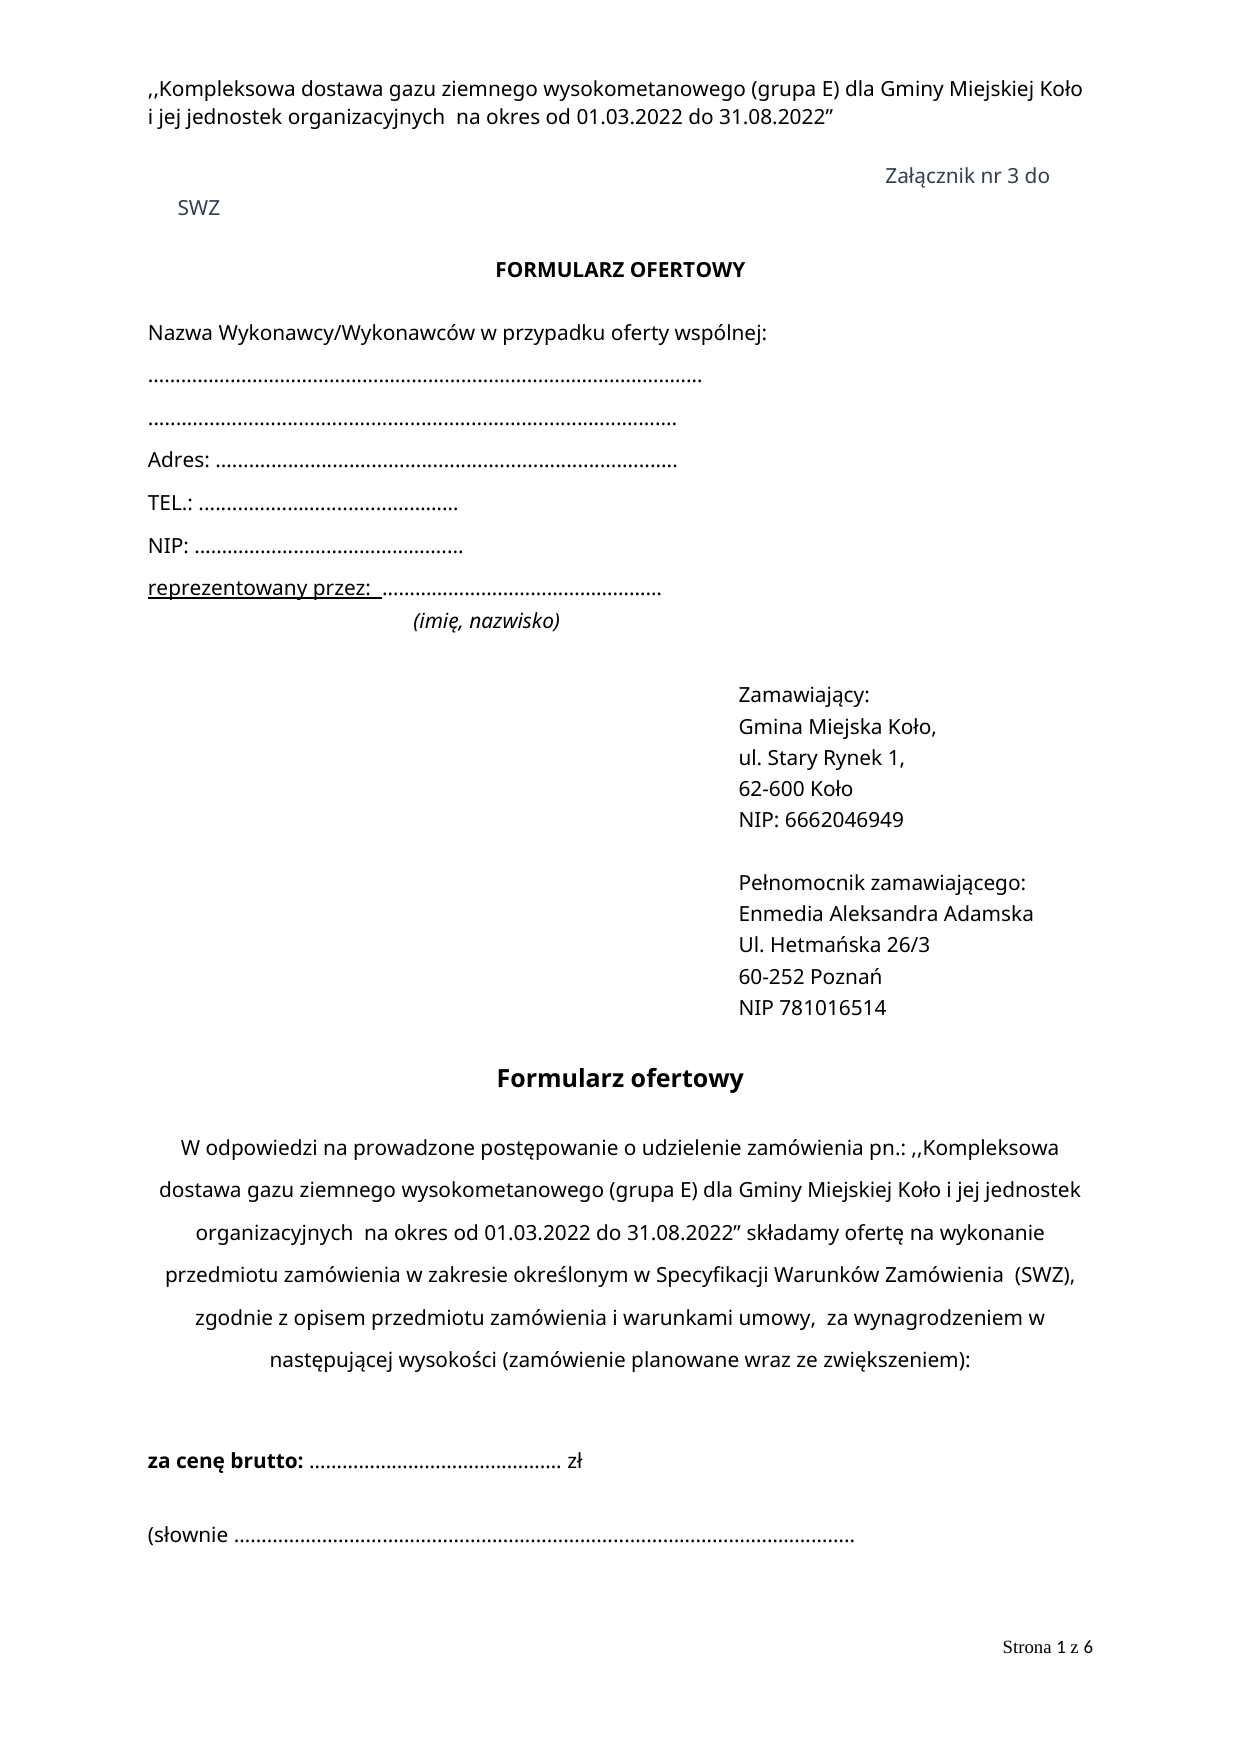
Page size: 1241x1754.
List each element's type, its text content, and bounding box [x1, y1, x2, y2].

text ............................................................................................... [148, 403, 1093, 431]
text (imię, nazwisko) [148, 606, 605, 634]
text (słownie …………………………………………………………......………………………………….. [148, 1520, 1093, 1548]
text NIP: ……………………………………….... [148, 531, 1093, 559]
text Formularz ofertowy [148, 1061, 1093, 1095]
text Pełnomocnik zamawiającego: [738, 868, 1093, 896]
text Nazwa Wykonawcy/Wykonawców w przypadku oferty wspólnej: [148, 318, 1093, 346]
text W odpowiedzi na prowadzone postępowanie o udzielenie zamówienia pn.: ,,Kompleksowa dostawa gazu ziemnego wysokometanowego (grupa E) dla Gminy Miejskiej Koło i jej jednostek organizacyjnych na okres od 01.03.2022 do 31.08.2022” składamy ofertę na wykonanie przedmiotu zamówienia w zakresie określonym w Specyfikacji Warunków Zamówienia (SWZ), zgodnie z opisem przedmiotu zamówienia i warunkami umowy, za wynagrodzeniem w następującej wysokości (zamówienie planowane wraz ze zwiększeniem): [148, 1133, 1093, 1374]
text Adres: ................................................................................... [148, 446, 1093, 474]
text Enmedia Aleksandra Adamska [738, 899, 1093, 928]
text Załącznik nr 3 do SWZ [177, 161, 1093, 221]
text NIP 781016514 [738, 993, 1093, 1021]
text NIP: 6662046949 [738, 806, 1093, 834]
text Ul. Hetmańska 26/3 [738, 931, 1093, 959]
text 62-600 Koło [738, 774, 1093, 803]
text …………………………………………………………………………………..…… [148, 360, 1093, 389]
text Zamawiający: [738, 681, 1093, 709]
text za cenę brutto: ………………………………………. zł [148, 1446, 1093, 1474]
text ul. Stary Rynek 1, [738, 743, 1093, 771]
text reprezentowany przez: …………………………………………… [148, 573, 1093, 602]
text FORMULARZ OFERTOWY [148, 255, 1093, 284]
text 60-252 Poznań [738, 962, 1093, 990]
text TEL.: .........…….……................……… [148, 488, 1093, 517]
text Gmina Miejska Koło, [738, 712, 1093, 740]
